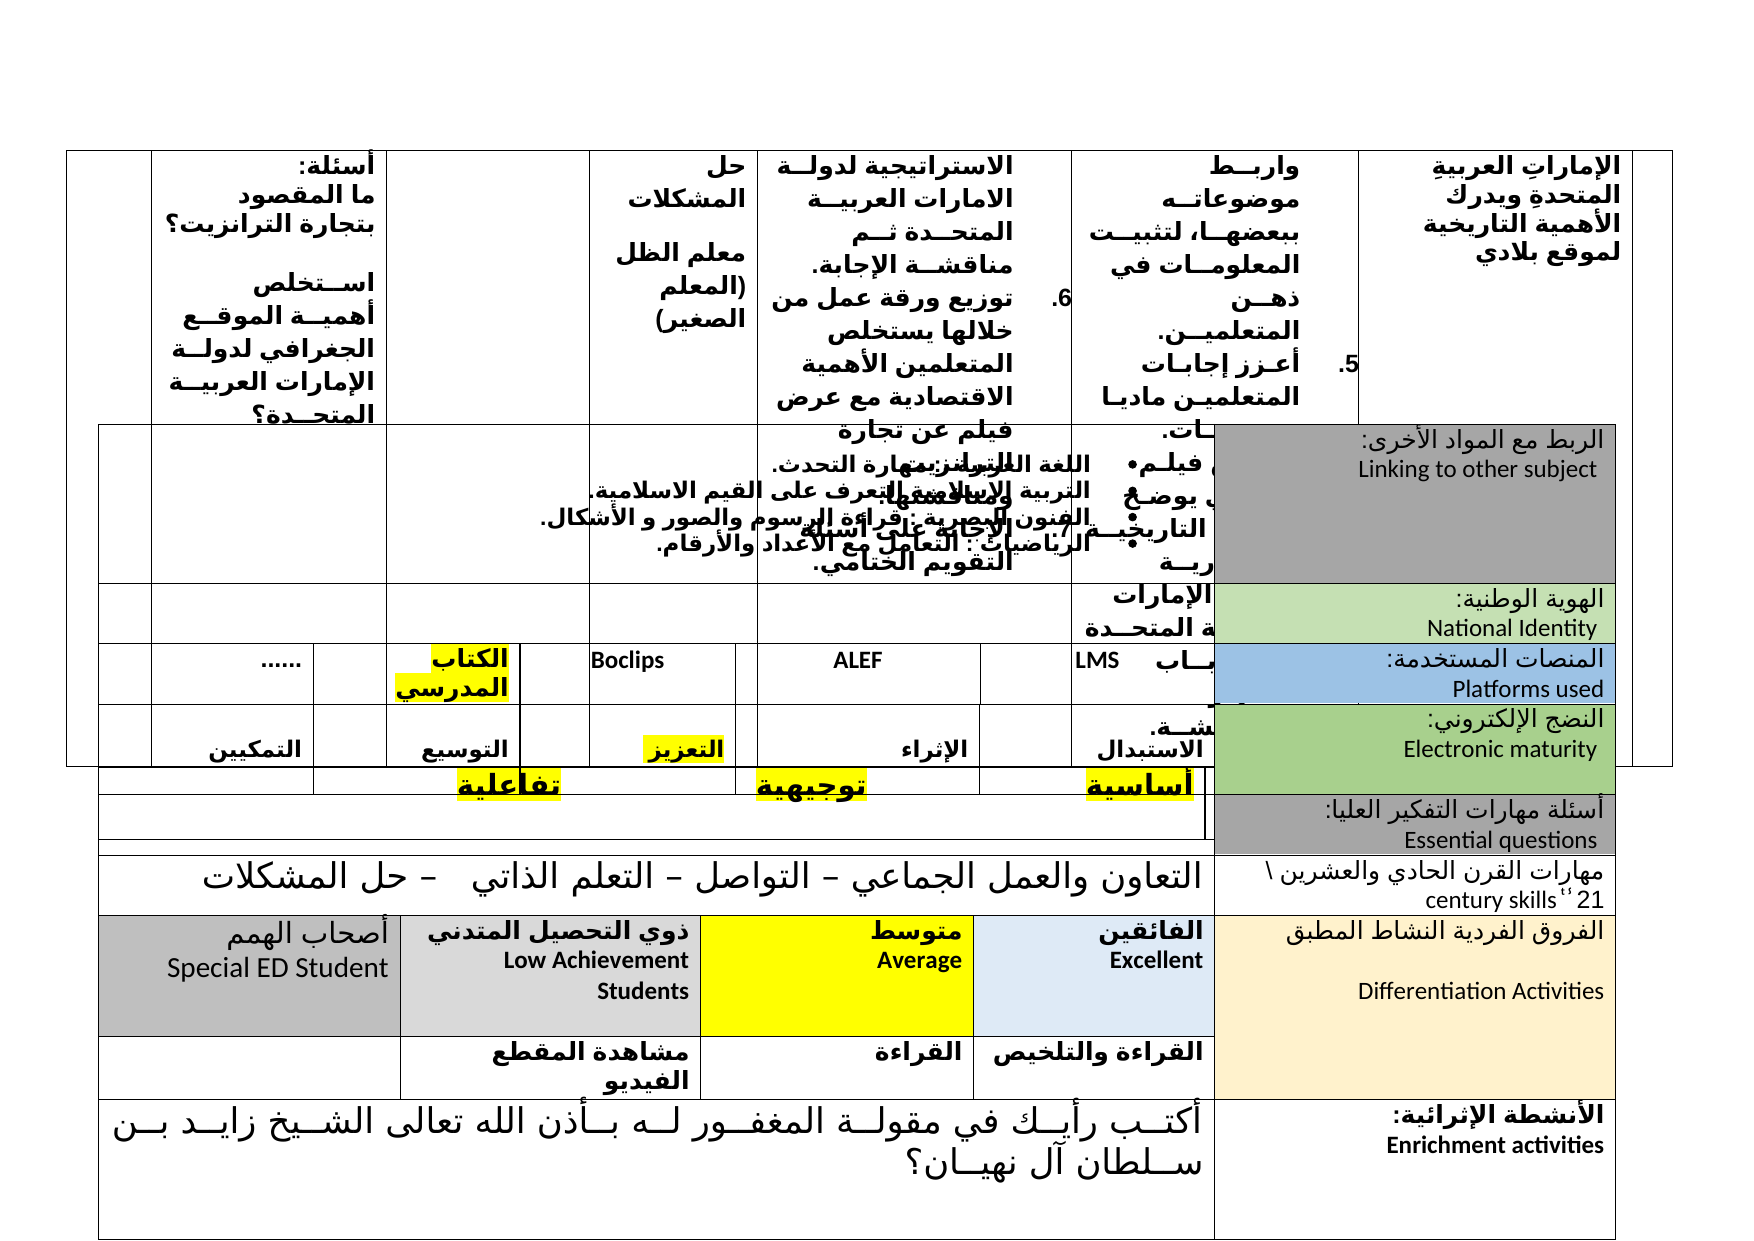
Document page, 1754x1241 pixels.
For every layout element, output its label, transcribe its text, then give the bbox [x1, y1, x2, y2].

table_cell ذوي التحصيل المتدني Low Achievement Students [401, 916, 700, 1036]
table_cell [99, 584, 1214, 643]
table_cell [99, 1037, 400, 1099]
table_cell القراءة والتلخيص [974, 1037, 1214, 1099]
table_cell أصحاب الهمم Special ED Student [99, 916, 400, 1036]
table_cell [1359, 151, 1632, 766]
table_header الربط مع المواد الأخرى: Linking to other subject [1215, 425, 1615, 583]
table_cell أسئلة مهارات التفكير العليا: Essential questions [1215, 795, 1615, 854]
table_cell LMS [981, 644, 1214, 703]
table_cell 10 [67, 151, 151, 766]
table_cell القراءة [701, 1037, 973, 1099]
table_cell التمكيين [99, 705, 313, 794]
table_cell الأنشطة الإثرائية: Enrichment activities [1215, 1100, 1615, 1239]
table_cell الكتاب المدرسي [314, 644, 519, 703]
table_cell الاستبدال [980, 705, 1214, 794]
table_cell متوسط Average [701, 916, 973, 1036]
table_cell Boclips [521, 644, 735, 703]
table_cell المنصات المستخدمة: Platforms used [1215, 644, 1615, 703]
table_cell التوسيع [314, 705, 519, 794]
table_cell النضج الإلكتروني: Electronic maturity [1215, 705, 1615, 794]
table_cell 3 [1633, 151, 1672, 766]
table_cell [99, 795, 1214, 854]
table_cell ...... [99, 644, 313, 703]
table_cell مشاهدة المقطع الفيديو [401, 1037, 700, 1099]
table_cell التعزيز [521, 705, 735, 794]
table_cell الهوية الوطنية: National Identity [1215, 584, 1615, 643]
table_cell الفائقين Excellent [974, 916, 1214, 1036]
table_cell التعاون والعمل الجماعي – التواصل – التعلم الذاتي – حل المشكلات [99, 856, 1214, 915]
table_cell الفروق الفردية النشاط المطبق Differentiation Activities [1215, 916, 1615, 1099]
table_cell الإثراء [736, 705, 979, 794]
table_cell ALEF [736, 644, 980, 703]
table_cell أكتــب رأيــك في مقولــة المغفــور لــه بــأذن الله تعالى الشــيخ زايــد بــن ســلطان آل نهيــان؟ [99, 1100, 1214, 1239]
table_cell مهارات القرن الحادي والعشرين \ 21 ̾ ͭ century skills [1215, 856, 1615, 915]
table_header اللغة العربية ،: مهارة التحدث. التربية الاسلامية التعرف على القيم الاسلامية. الفنون البصرية : قراءة الرسوم والصور و الأشكال. الرياضيات : التعامل مع الأعداد والأرقام. [99, 425, 1214, 583]
